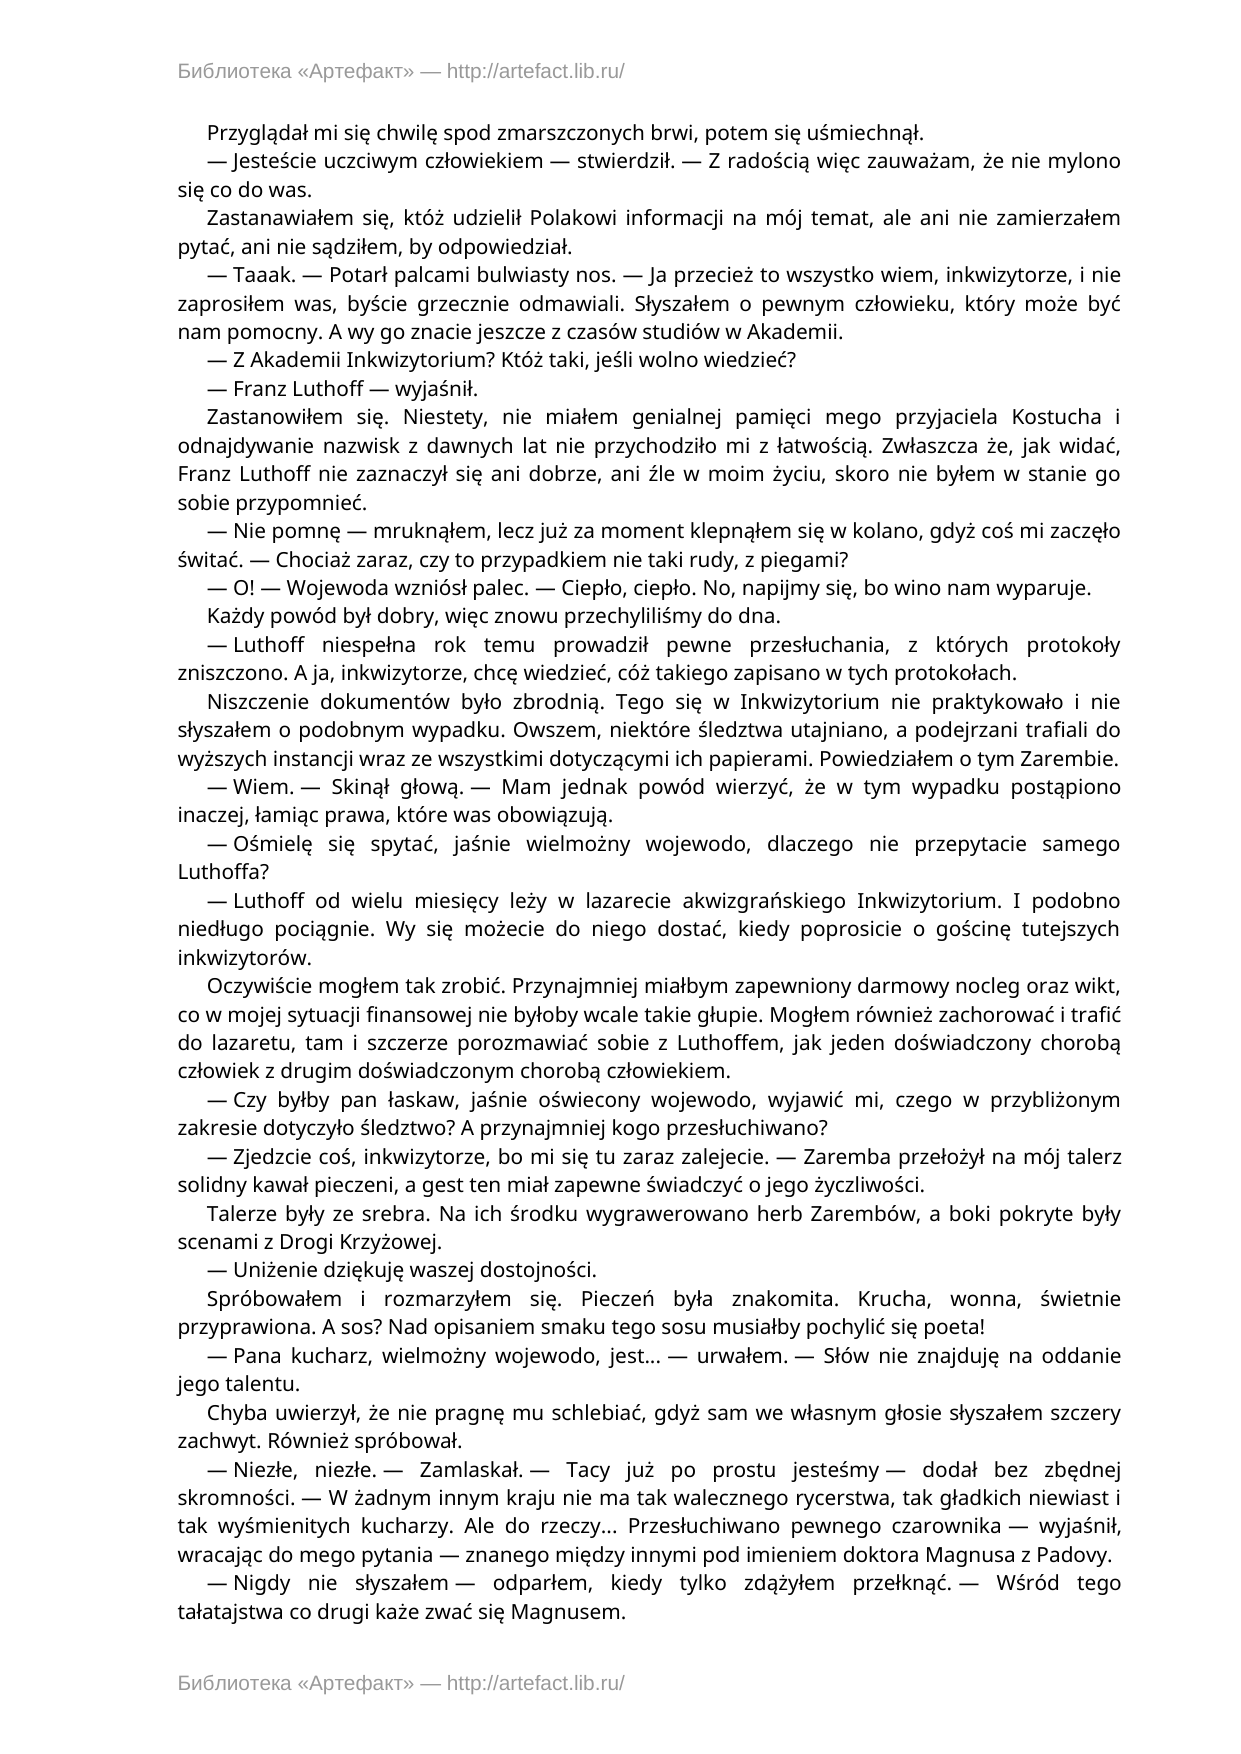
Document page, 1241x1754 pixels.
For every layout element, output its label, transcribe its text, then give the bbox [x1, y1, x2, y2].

text Przyglądał mi się chwilę spod zmarszczonych brwi, potem się uśmiechnął. [177, 118, 1122, 147]
text Zastanawiałem się, któż udzielił Polakowi informacji na mój temat, ale ani nie zamierzałem pytać, ani nie sądziłem, by odpowiedział. [177, 203, 1122, 260]
text — Pana kucharz, wielmożny wojewodo, jest... — urwałem. — Słów nie znajduję na oddanie jego talentu. [177, 1341, 1122, 1398]
text Spróbowałem i rozmarzyłem się. Pieczeń była znakomita. Krucha, wonna, świetnie przyprawiona. A sos? Nad opisaniem smaku tego sosu musiałby pochylić się poeta! [177, 1284, 1122, 1341]
text — Uniżenie dziękuję waszej dostojności. [177, 1256, 1122, 1284]
text — Zjedzcie coś, inkwizytorze, bo mi się tu zaraz zalejecie. — Zaremba przełożył na mój talerz solidny kawał pieczeni, a gest ten miał zapewne świadczyć o jego życzliwości. [177, 1142, 1122, 1199]
text Niszczenie dokumentów było zbrodnią. Tego się w Inkwizytorium nie praktykowało i nie słyszałem o podobnym wypadku. Owszem, niektóre śledztwa utajniano, a podejrzani trafiali do wyższych instancji wraz ze wszystkimi dotyczącymi ich papierami. Powiedziałem o tym Zarembie. [177, 687, 1122, 772]
text Talerze były ze srebra. Na ich środku wygrawerowano herb Zarembów, a boki pokryte były scenami z Drogi Krzyżowej. [177, 1199, 1122, 1256]
text — Czy byłby pan łaskaw, jaśnie oświecony wojewodo, wyjawić mi, czego w przybliżonym zakresie dotyczyło śledztwo? A przynajmniej kogo przesłuchiwano? [177, 1085, 1122, 1142]
text — Taaak. — Potarł palcami bulwiasty nos. — Ja przecież to wszystko wiem, inkwizytorze, i nie zaprosiłem was, byście grzecznie odmawiali. Słyszałem o pewnym człowieku, który może być nam pomocny. A wy go znacie jeszcze z czasów studiów w Akademii. [177, 260, 1122, 346]
text — Ośmielę się spytać, jaśnie wielmożny wojewodo, dlaczego nie przepytacie samego Luthoffa? [177, 829, 1122, 886]
text Zastanowiłem się. Niestety, nie miałem genialnej pamięci mego przyjaciela Kostucha i odnajdywanie nazwisk z dawnych lat nie przychodziło mi z łatwością. Zwłaszcza że, jak widać, Franz Luthoff nie zaznaczył się ani dobrze, ani źle w moim życiu, skoro nie byłem w stanie go sobie przypomnieć. [177, 402, 1122, 516]
text — Jesteście uczciwym człowiekiem — stwierdził. — Z radością więc zauważam, że nie mylono się co do was. [177, 147, 1122, 203]
text — Franz Luthoff — wyjaśnił. [177, 374, 1122, 402]
text — Wiem. — Skinął głową. — Mam jednak powód wierzyć, że w tym wypadku postąpiono inaczej, łamiąc prawa, które was obowiązują. [177, 772, 1122, 829]
text Oczywiście mogłem tak zrobić. Przynajmniej miałbym zapewniony darmowy nocleg oraz wikt, co w mojej sytuacji finansowej nie byłoby wcale takie głupie. Mogłem również zachorować i trafić do lazaretu, tam i szczerze porozmawiać sobie z Luthoffem, jak jeden doświadczony chorobą człowiek z drugim doświadczonym chorobą człowiekiem. [177, 971, 1122, 1085]
text Chyba uwierzył, że nie pragnę mu schlebiać, gdyż sam we własnym głosie słyszałem szczery zachwyt. Również spróbował. [177, 1398, 1122, 1455]
text Każdy powód był dobry, więc znowu przechyliliśmy do dna. [177, 602, 1122, 630]
text — Niezłe, niezłe. — Zamlaskał. — Tacy już po prostu jesteśmy — dodał bez zbędnej skromności. — W żadnym innym kraju nie ma tak walecznego rycerstwa, tak gładkich niewiast i tak wyśmienitych kucharzy. Ale do rzeczy... Przesłuchiwano pewnego czarownika — wyjaśnił, wracając do mego pytania — znanego między innymi pod imieniem doktora Magnusa z Padovy. [177, 1455, 1122, 1568]
text — Luthoff od wielu miesięcy leży w lazarecie akwizgrańskiego Inkwizytorium. I podobno niedługo pociągnie. Wy się możecie do niego dostać, kiedy poprosicie o gościnę tutejszych inkwizytorów. [177, 886, 1122, 971]
text — Nigdy nie słyszałem — odparłem, kiedy tylko zdążyłem przełknąć. — Wśród tego tałatajstwa co drugi każe zwać się Magnusem. [177, 1568, 1122, 1625]
text — Nie pomnę — mruknąłem, lecz już za moment klepnąłem się w kolano, gdyż coś mi zaczęło świtać. — Chociaż zaraz, czy to przypadkiem nie taki rudy, z piegami? [177, 516, 1122, 573]
text — Luthoff niespełna rok temu prowadził pewne przesłuchania, z których protokoły zniszczono. A ja, inkwizytorze, chcę wiedzieć, cóż takiego zapisano w tych protokołach. [177, 630, 1122, 687]
text — Z Akademii Inkwizytorium? Któż taki, jeśli wolno wiedzieć? [177, 346, 1122, 374]
text — O! — Wojewoda wzniósł palec. — Ciepło, ciepło. No, napijmy się, bo wino nam wyparuje. [177, 573, 1122, 602]
